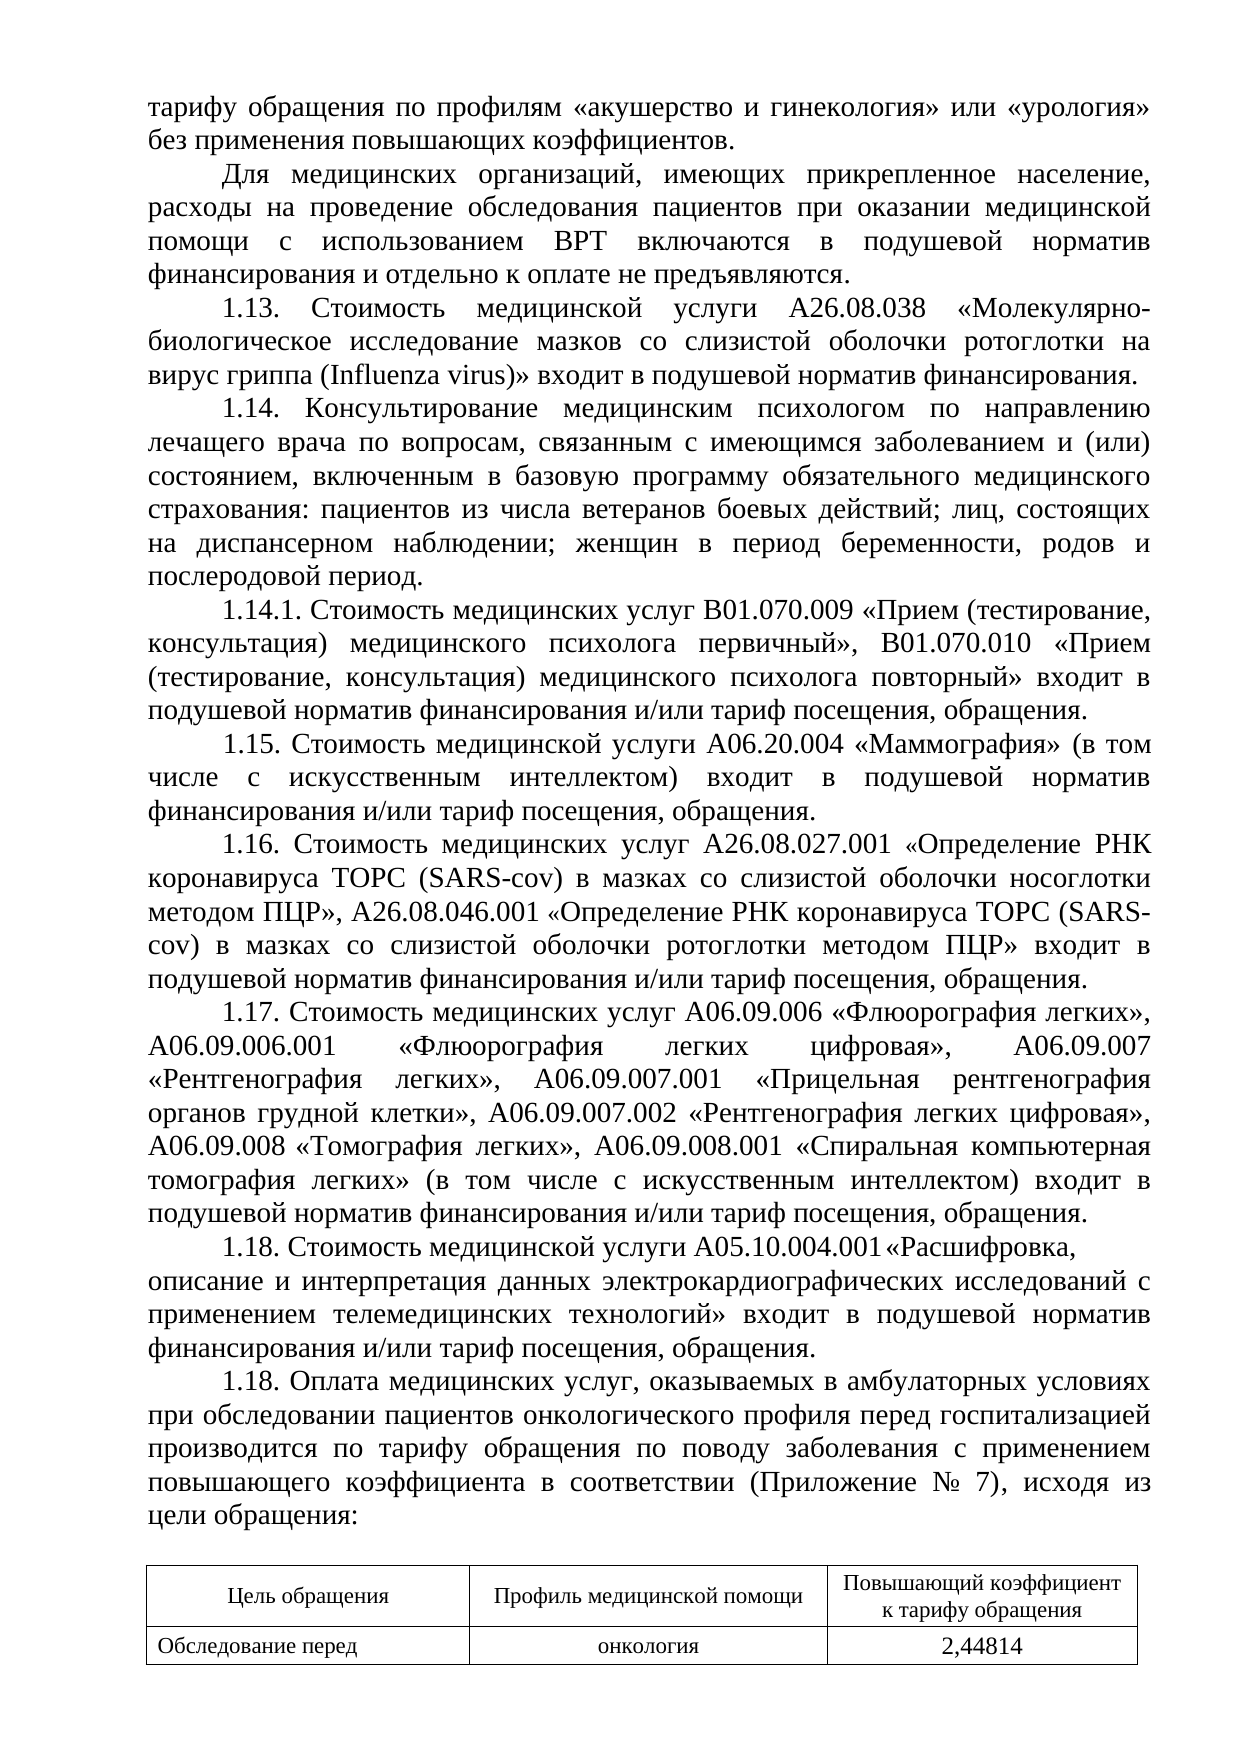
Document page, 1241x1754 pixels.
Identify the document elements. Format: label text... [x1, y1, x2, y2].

text 1.18. Оплата медицинских услуг, оказываемых в амбулаторных условиях при обследовании пациентов онкологического профиля перед госпитализацией производится по тарифу обращения по поводу заболевания с применением повышающего коэффициента в соответствии (Приложение № 7), исходя из цели обращения: [148, 1363, 1152, 1531]
text 1.14. Консультирование медицинским психологом по направлению лечащего врача по вопросам, связанным с имеющимся заболеванием и (или) состоянием, включенным в базовую программу обязательного медицинского страхования: пациентов из числа ветеранов боевых действий; лиц, состоящих на диспансерном наблюдении; женщин в период беременности, родов и послеродовой период. [148, 391, 1152, 592]
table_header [470, 1566, 827, 1626]
table_header Цель обращения [147, 1566, 469, 1626]
table_cell онкология [470, 1627, 827, 1664]
text 1.15. Стоимость медицинской услуги A06.20.004 «Маммография» (в том числе с искусственным интеллектом) входит в подушевой норматив финансирования и/или тариф посещения, обращения. [148, 726, 1152, 827]
text 1.16. Стоимость медицинских услуг A26.08.027.001 «Определение РНК коронавируса ТОРС (SARS-cov) в мазках со слизистой оболочки носоглотки методом ПЦР», A26.08.046.001 «Определение РНК коронавируса ТОРС (SARS-cov) в мазках со слизистой оболочки ротоглотки методом ПЦР» входит в подушевой норматив финансирования и/или тариф посещения, обращения. [148, 827, 1152, 994]
text 1.17. Стоимость медицинских услуг A06.09.006 «Флюорография легких», A06.09.006.001 «Флюорография легких цифровая», A06.09.007 «Рентгенография легких», A06.09.007.001 «Прицельная рентгенография органов грудной клетки», A06.09.007.002 «Рентгенография легких цифровая», A06.09.008 «Томография легких», A06.09.008.001 «Спиральная компьютерная томография легких» (в том числе с искусственным интеллектом) входит в подушевой норматив финансирования и/или тариф посещения, обращения. [148, 994, 1152, 1229]
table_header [828, 1566, 1137, 1626]
text Для медицинских организаций, имеющих прикрепленное население, расходы на проведение обследования пациентов при оказании медицинской помощи с использованием ВРТ включаются в подушевой норматив финансирования и отдельно к оплате не предъявляются. [148, 156, 1152, 290]
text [148, 89, 1152, 156]
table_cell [147, 1627, 469, 1664]
text 1.13. Стоимость медицинской услуги А26.08.038 «Молекулярно-биологическое исследование мазков со слизистой оболочки ротоглотки на вирус гриппа (Influenza virus)» входит в подушевой норматив финансирования. [148, 290, 1152, 391]
table_cell 2,44814 [828, 1627, 1137, 1664]
text 1.14.1. Стоимость медицинских услуг B01.070.009 «Прием (тестирование, консультация) медицинского психолога первичный», B01.070.010 «Прием (тестирование, консультация) медицинского психолога повторный» входит в подушевой норматив финансирования и/или тариф посещения, обращения. [148, 592, 1152, 726]
text 1.18. Стоимость медицинской услуги A05.10.004.001 «Расшифровка, описание и интерпретация данных электрокардиографических исследований с применением телемедицинских технологий» входит в подушевой норматив финансирования и/или тариф посещения, обращения. [148, 1229, 1152, 1363]
